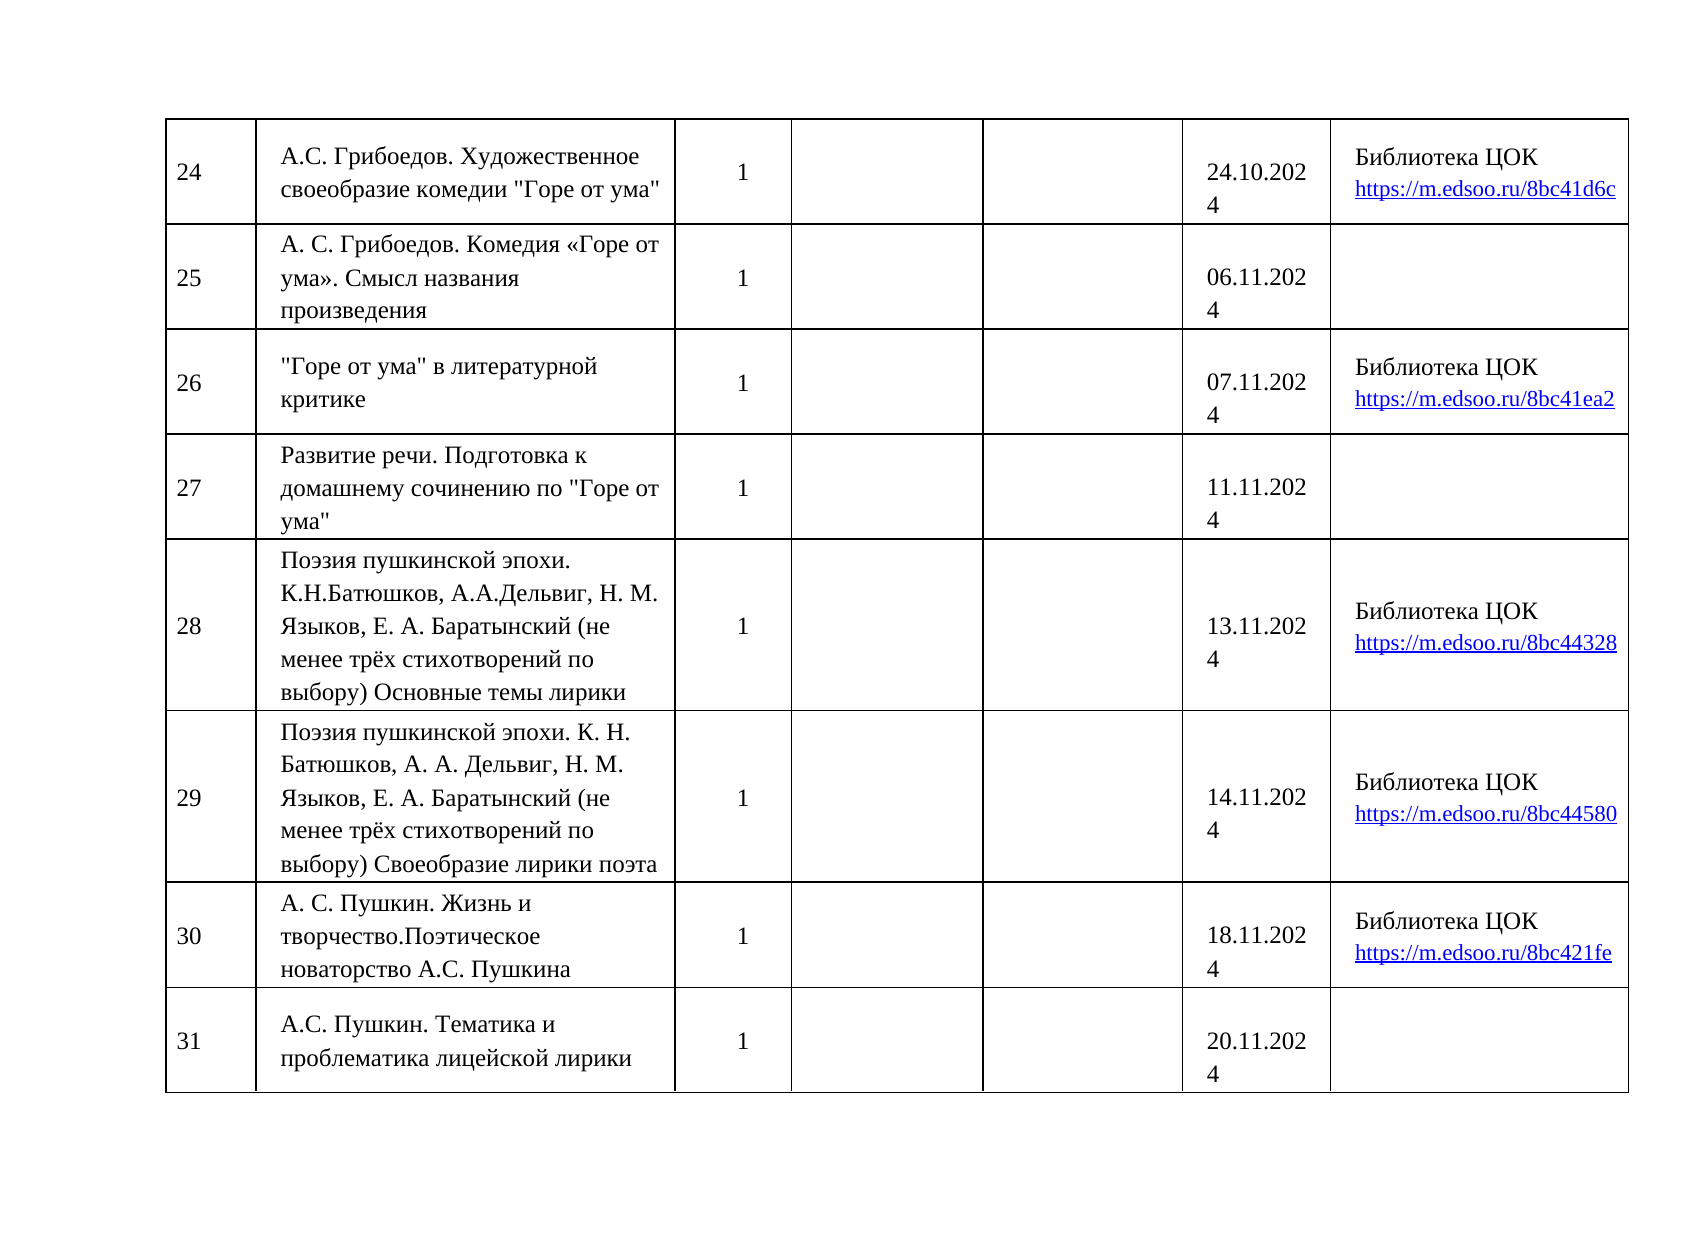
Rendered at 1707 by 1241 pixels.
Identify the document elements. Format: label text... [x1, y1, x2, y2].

table_cell 26 [167, 330, 255, 433]
table_cell 31 [167, 988, 255, 1091]
table_cell Библиотека ЦОК https://m.edsoo.ru/8bc41ea2 [1331, 330, 1628, 433]
table_cell Библиотека ЦОК https://m.edsoo.ru/8bc41d6c [1331, 120, 1628, 223]
table_cell 25 [167, 225, 255, 328]
table_cell 1 [676, 540, 791, 710]
table_cell [984, 330, 1182, 433]
table_cell [1331, 435, 1628, 538]
table_cell [792, 225, 982, 328]
table_cell А. С. Пушкин. Жизнь и творчество.Поэтическое новаторство А.С. Пушкина [257, 883, 674, 987]
table_cell 24 [167, 120, 255, 223]
table_cell 1 [676, 120, 791, 223]
table_cell [792, 711, 982, 881]
table_cell 1 [676, 330, 791, 433]
table_cell [984, 883, 1182, 987]
table_cell [1331, 988, 1628, 1091]
table_cell [792, 883, 982, 987]
table_cell 1 [676, 711, 791, 881]
table_cell 28 [167, 540, 255, 710]
table_cell 13.11.2024 [1183, 540, 1330, 710]
table_cell 20.11.2024 [1183, 988, 1330, 1091]
table_cell [792, 330, 982, 433]
table_cell 07.11.2024 [1183, 330, 1330, 433]
table_cell 24.10.2024 [1183, 120, 1330, 223]
table_cell А. С. Грибоедов. Комедия «Горе от ума». Смысл названия произведения [257, 225, 674, 328]
table_cell [984, 435, 1182, 538]
table_cell А.С. Грибоедов. Художественное своеобразие комедии "Горе от ума" [257, 120, 674, 223]
table_cell 30 [167, 883, 255, 987]
table_cell [792, 540, 982, 710]
table_cell Библиотека ЦОК https://m.edsoo.ru/8bc421fe [1331, 883, 1628, 987]
table_cell А.С. Пушкин. Тематика и проблематика лицейской лирики [257, 988, 674, 1091]
table_cell [984, 540, 1182, 710]
table_cell 1 [676, 225, 791, 328]
table_cell 11.11.2024 [1183, 435, 1330, 538]
table_cell 14.11.2024 [1183, 711, 1330, 881]
table_cell 1 [676, 435, 791, 538]
table_cell Поэзия пушкинской эпохи. К.Н.Батюшков, А.А.Дельвиг, Н. М. Языков, Е. А. Баратынский (не менее трёх стихотворений по выбору) Основные темы лирики [257, 540, 674, 710]
table_cell Библиотека ЦОК https://m.edsoo.ru/8bc44328 [1331, 540, 1628, 710]
table_cell 29 [167, 711, 255, 881]
table_cell 1 [676, 988, 791, 1091]
table_cell "Горе от ума" в литературной критике [257, 330, 674, 433]
table_cell [984, 225, 1182, 328]
table_cell [984, 711, 1182, 881]
table_cell 06.11.2024 [1183, 225, 1330, 328]
table_cell 18.11.2024 [1183, 883, 1330, 987]
table_cell Библиотека ЦОК https://m.edsoo.ru/8bc44580 [1331, 711, 1628, 881]
table_cell [792, 988, 982, 1091]
table_cell 1 [676, 883, 791, 987]
table_cell 27 [167, 435, 255, 538]
table_cell [984, 120, 1182, 223]
table_cell [1331, 225, 1628, 328]
table_cell Развитие речи. Подготовка к домашнему сочинению по "Горе от ума" [257, 435, 674, 538]
table_cell [792, 120, 982, 223]
table_cell [984, 988, 1182, 1091]
table_cell [792, 435, 982, 538]
table_cell Поэзия пушкинской эпохи. К. Н. Батюшков, А. А. Дельвиг, Н. М. Языков, Е. А. Баратынский (не менее трёх стихотворений по выбору) Своеобразие лирики поэта [257, 711, 674, 881]
